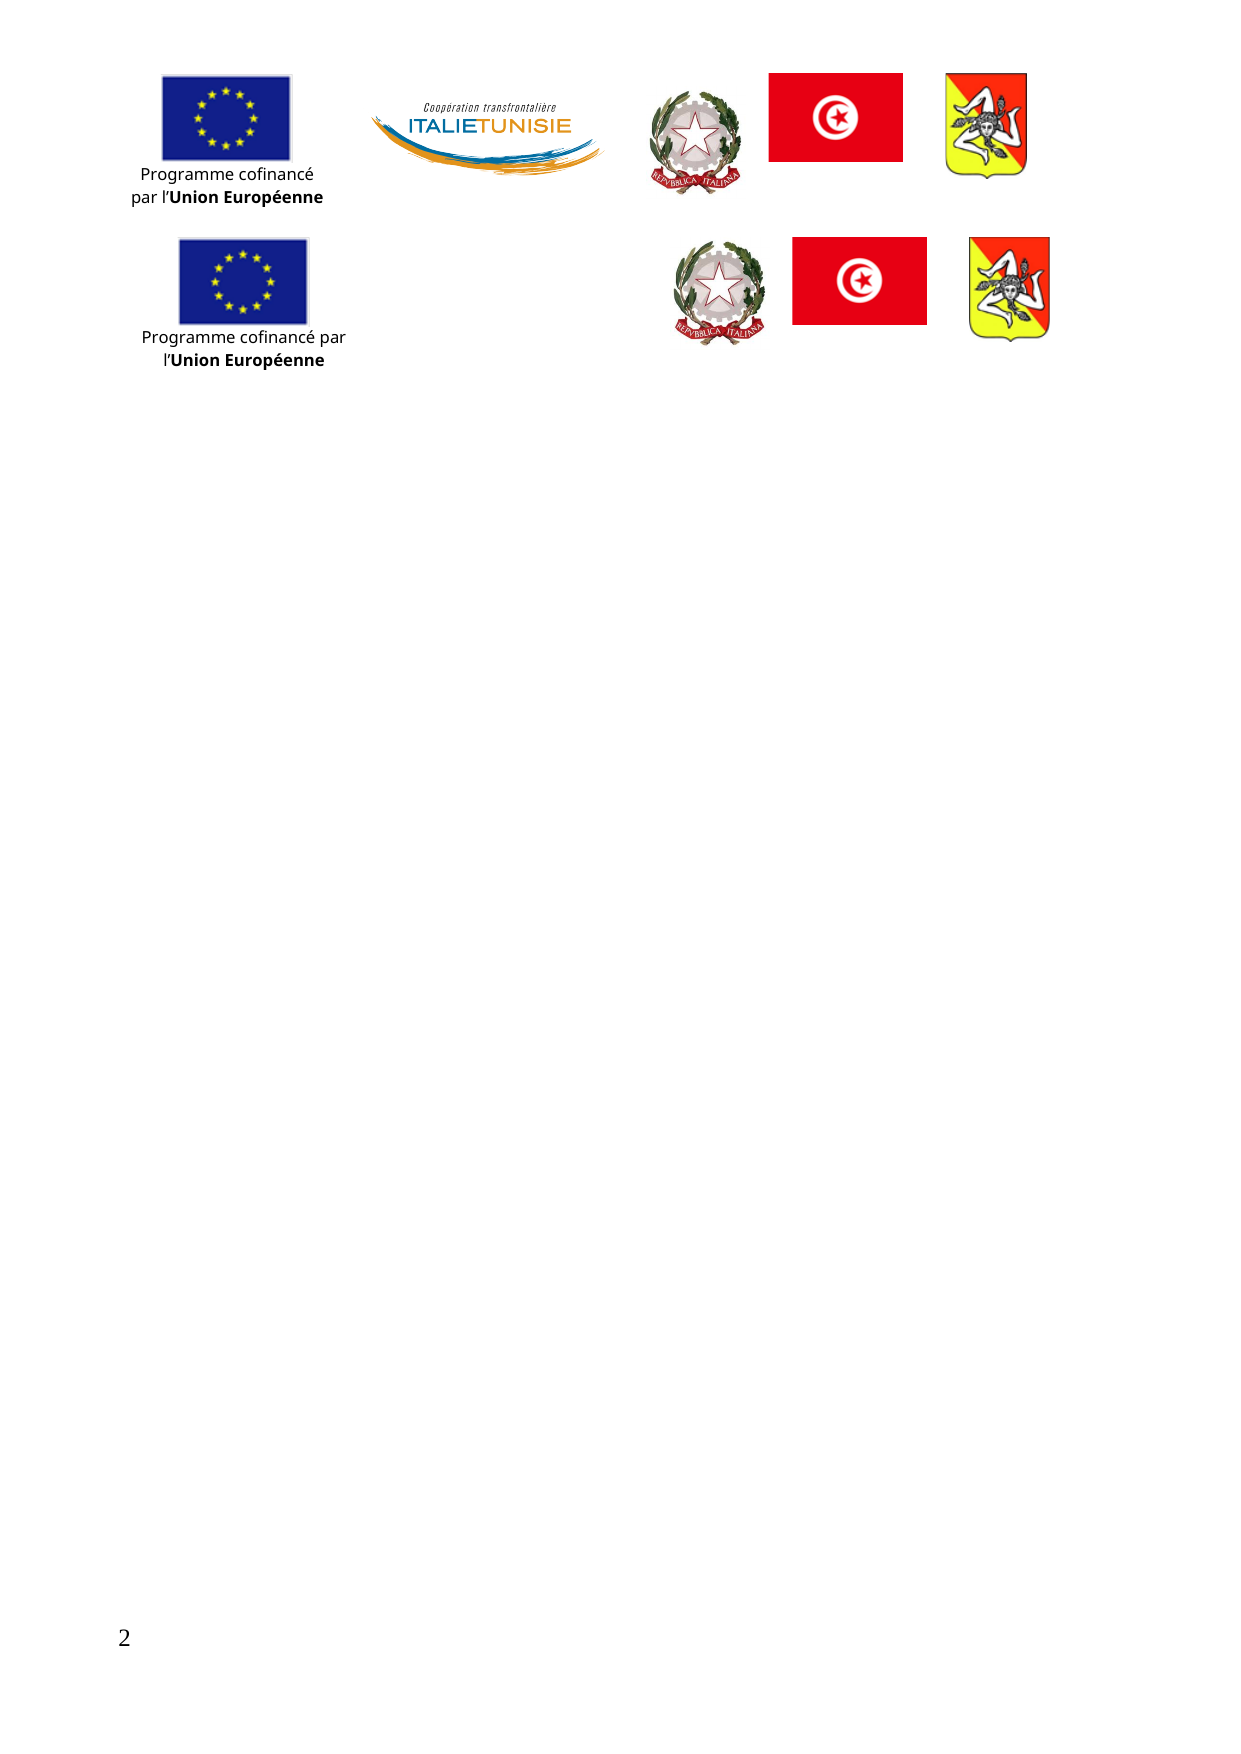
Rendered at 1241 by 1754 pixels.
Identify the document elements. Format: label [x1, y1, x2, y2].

picture [646, 86, 747, 199]
picture [768, 73, 903, 162]
picture [969, 237, 1050, 342]
picture [670, 237, 771, 350]
picture [945, 73, 1027, 179]
picture [362, 73, 614, 199]
picture [160, 73, 294, 163]
picture [792, 237, 927, 325]
picture [177, 237, 311, 327]
